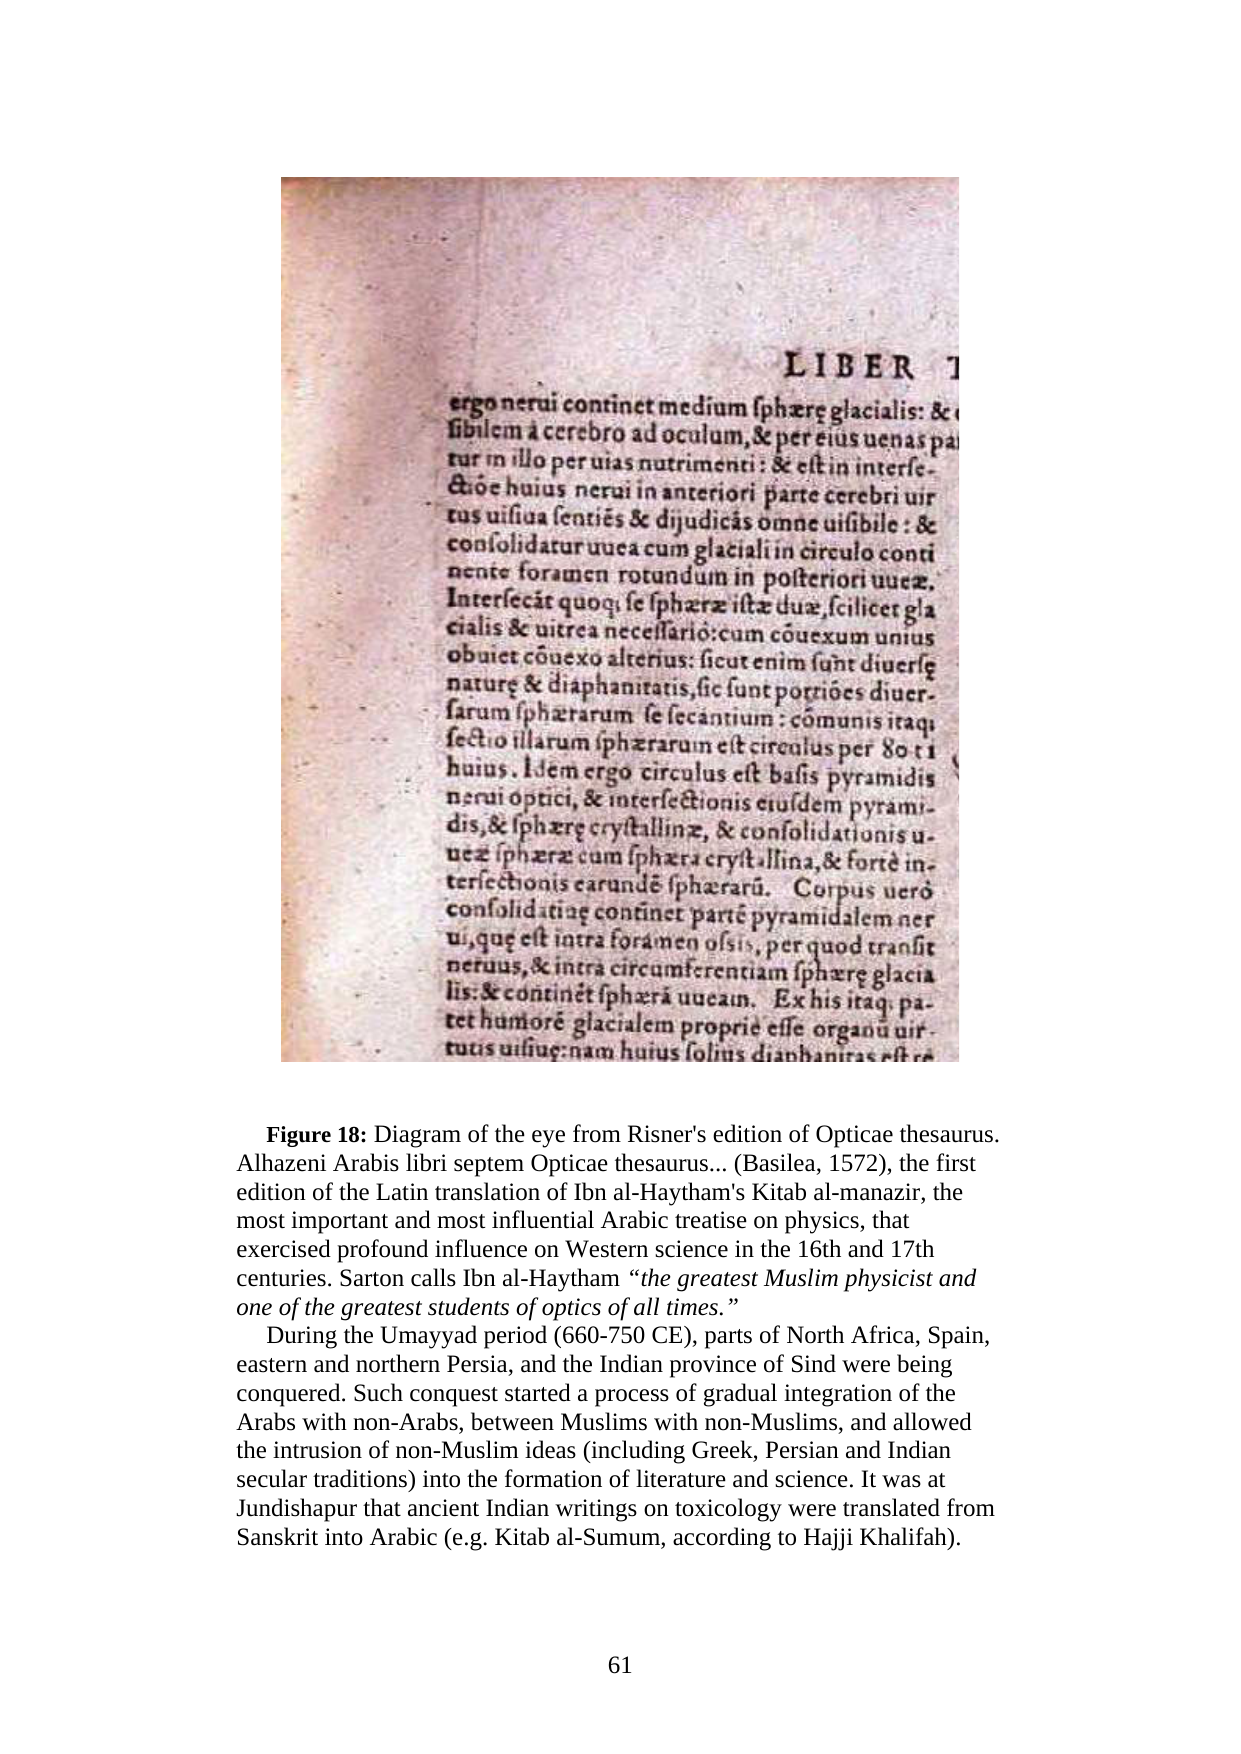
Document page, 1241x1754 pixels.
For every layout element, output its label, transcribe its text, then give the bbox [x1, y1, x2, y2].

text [236, 1320, 1004, 1550]
picture [281, 177, 960, 1062]
text Figure 18: Diagram of the eye from Risner's edition of Opticae thesaurus. Alhazeni Arabis libri septem Opticae thesaurus... (Basilea, 1572), the first edition of the Latin translation of Ibn al-Haytham's Kitab al-manazir, the most important and most influential Arabic treatise on physics, that exercised profound influence on Western science in the 16th and 17th centuries. Sarton calls Ibn al-Haytham “the greatest Muslim physicist and one of the greatest students of optics of all times.” [236, 1119, 1004, 1320]
